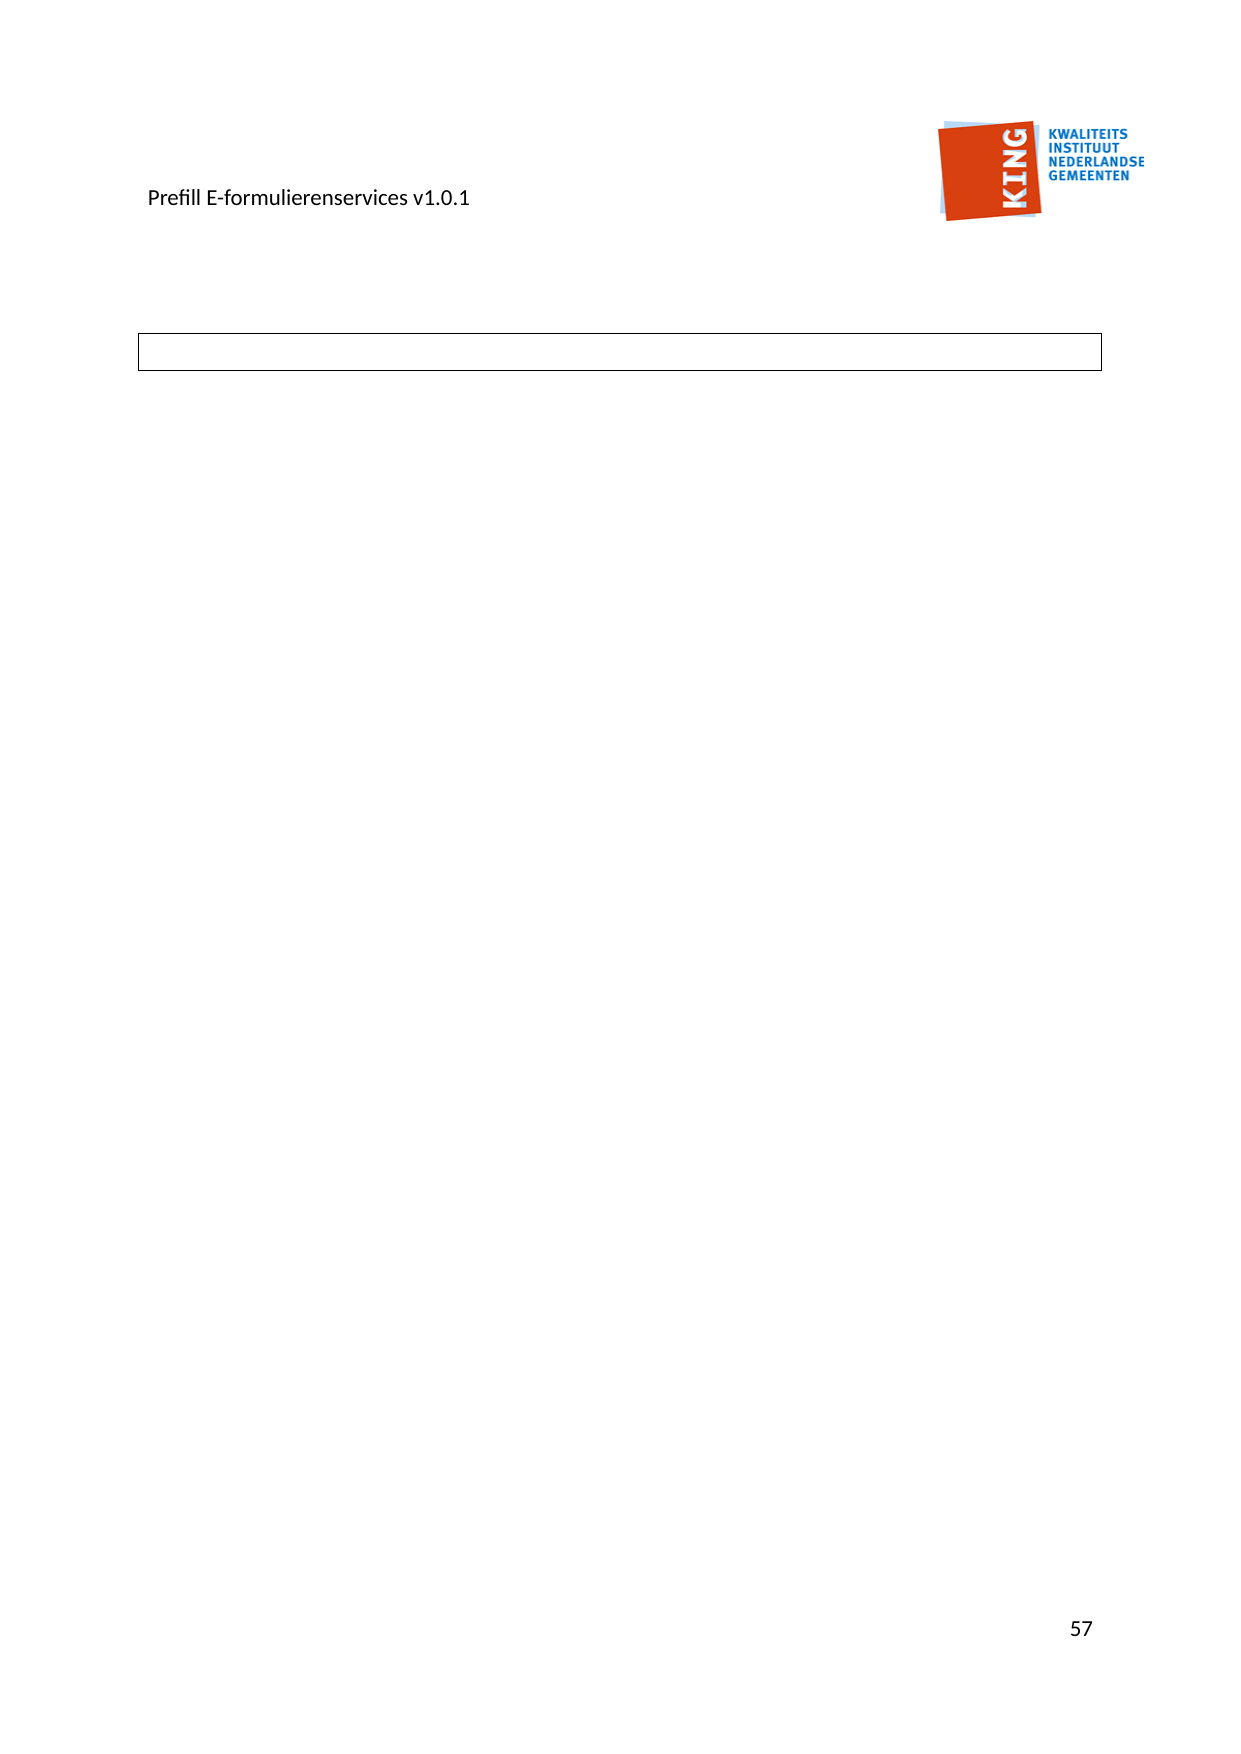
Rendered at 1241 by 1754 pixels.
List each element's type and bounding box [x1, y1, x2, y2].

picture [938, 121, 1145, 221]
